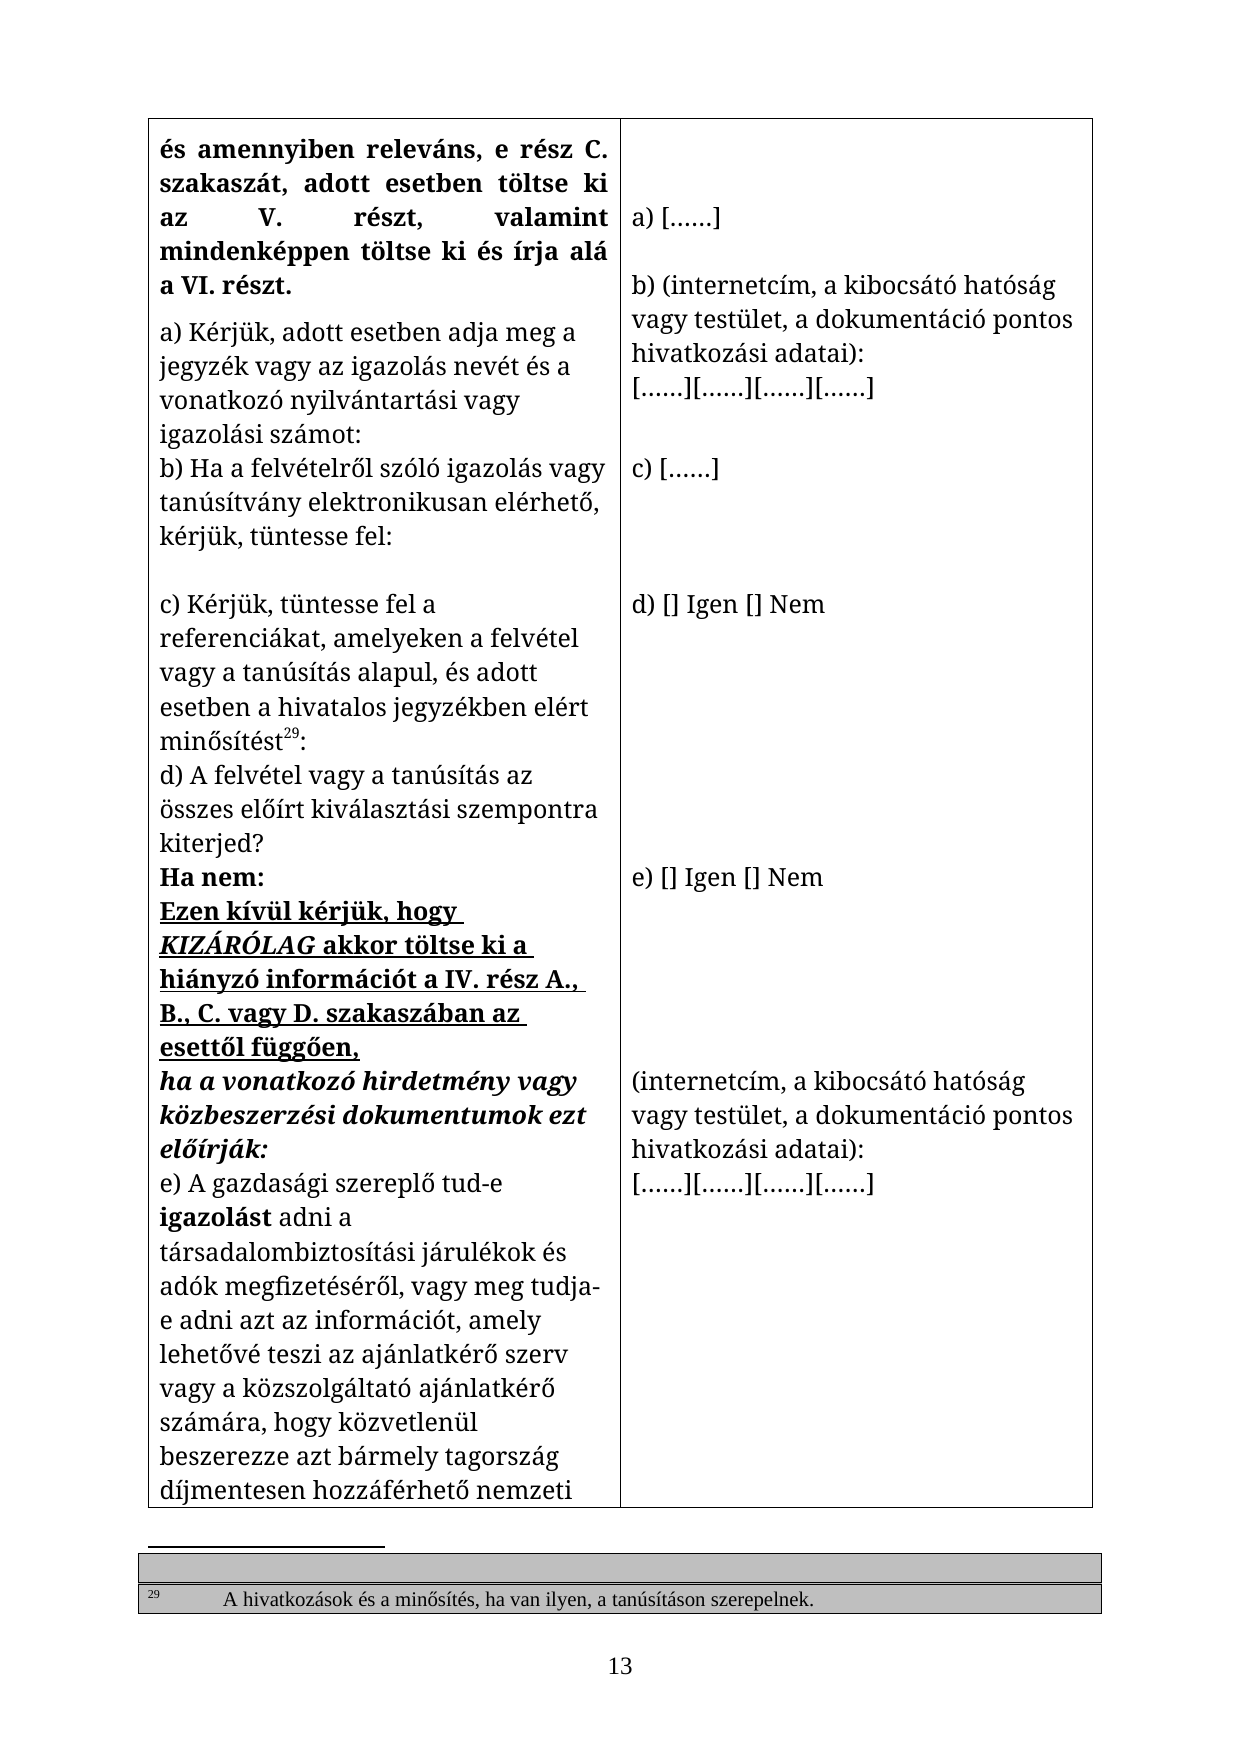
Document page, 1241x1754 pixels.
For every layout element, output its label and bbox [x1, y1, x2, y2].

table_cell [149, 119, 620, 1507]
table_cell [621, 119, 1092, 1507]
